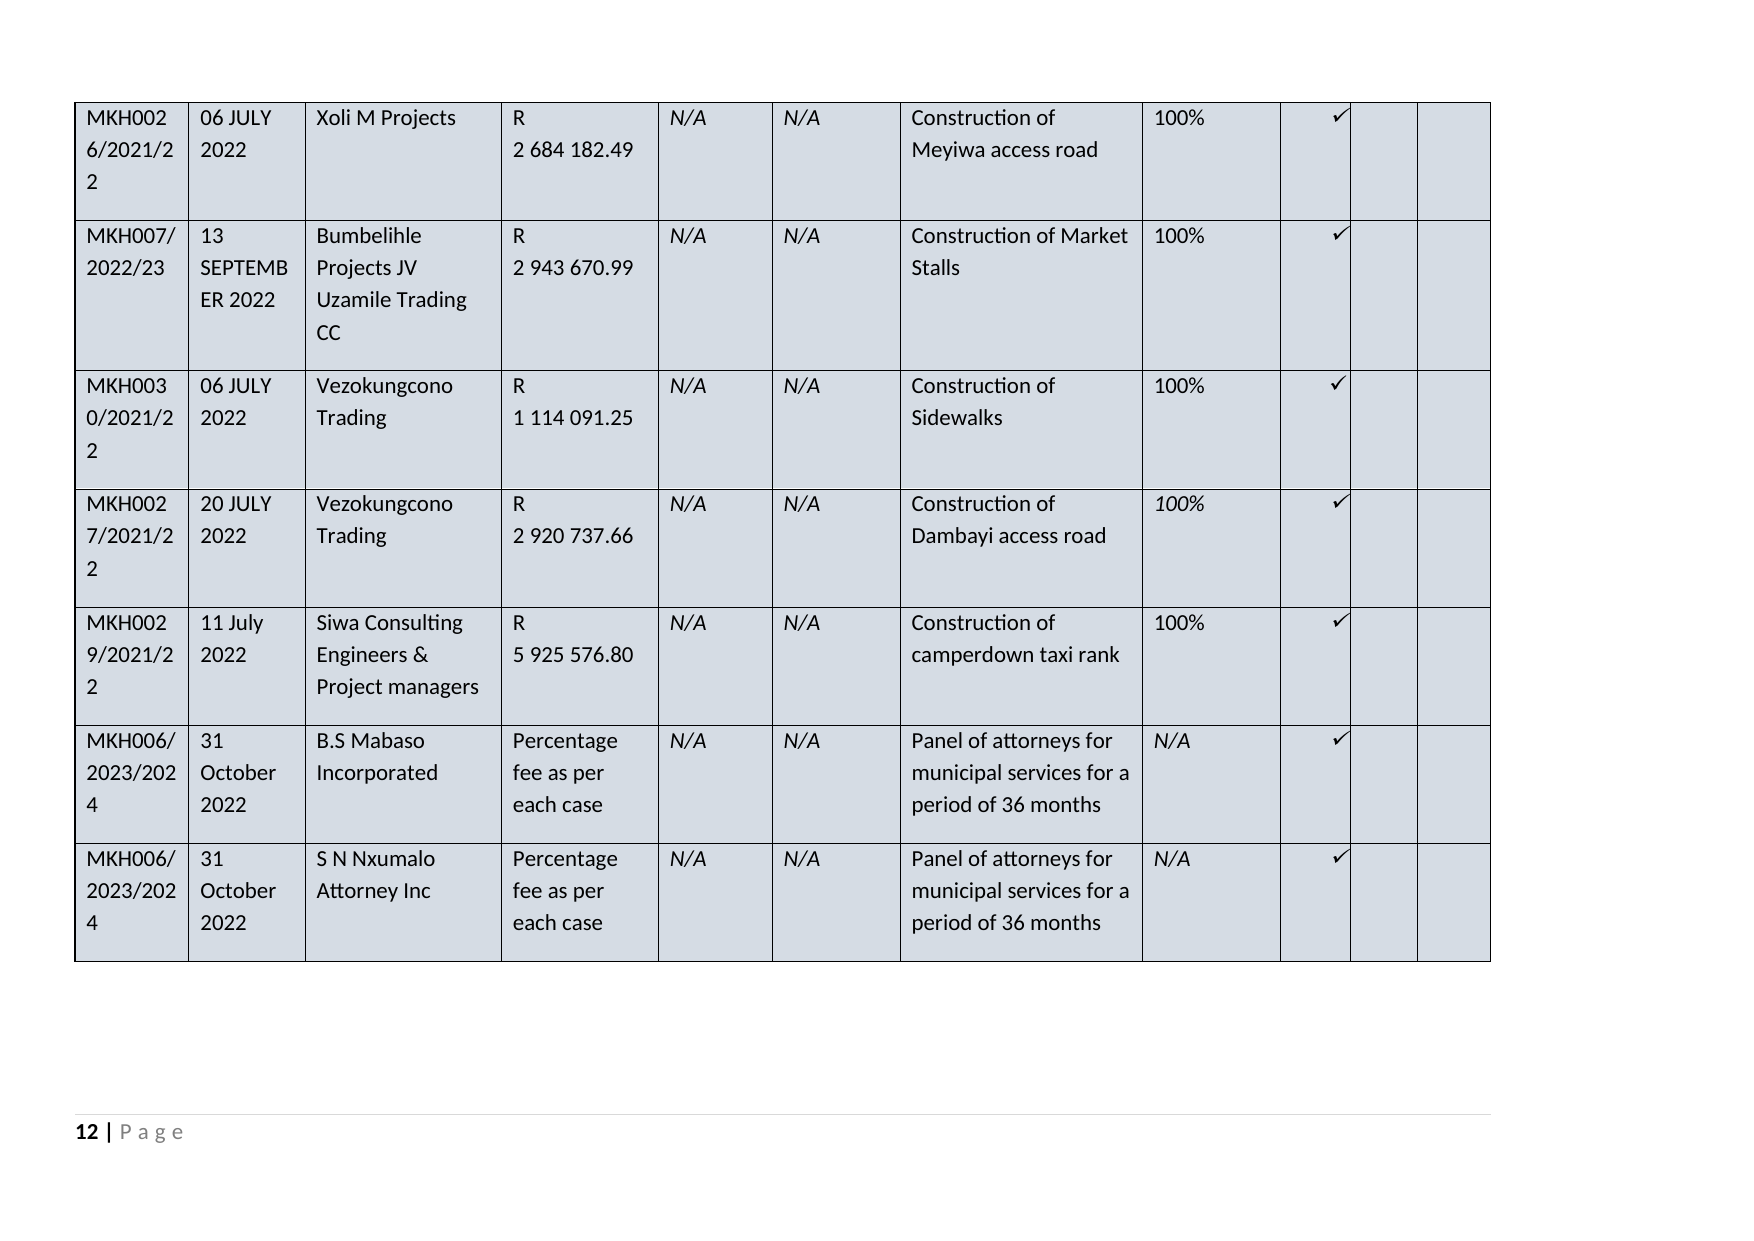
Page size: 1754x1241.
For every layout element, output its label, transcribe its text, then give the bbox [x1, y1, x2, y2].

table_cell Construction of Market Stalls [901, 221, 1142, 370]
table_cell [502, 844, 658, 961]
table_cell [1418, 371, 1490, 488]
table_cell Vezokungcono Trading [306, 490, 501, 607]
table_cell Construction of camperdown taxi rank [901, 608, 1142, 725]
table_cell MKH0030/2021/22 [76, 371, 188, 488]
table_cell N/A [773, 371, 900, 488]
table_cell 100% [1143, 608, 1280, 725]
table_cell R 2 684 182.49 [502, 103, 658, 220]
table_cell MKH0026/2021/22 [76, 103, 188, 220]
table_cell [1351, 371, 1417, 488]
table_cell N/A [659, 726, 772, 843]
table_cell 100% [1143, 371, 1280, 488]
table_cell MKH007/2022/23 [76, 221, 188, 370]
table_cell [1281, 371, 1350, 488]
table_cell N/A [1143, 844, 1280, 961]
table_cell N/A [659, 103, 772, 220]
table_cell MKH0027/2021/22 [76, 490, 188, 607]
table_cell N/A [773, 844, 900, 961]
table_cell 100% [1143, 103, 1280, 220]
table_cell [1351, 608, 1417, 725]
table_cell N/A [773, 221, 900, 370]
table_cell N/A [659, 371, 772, 488]
table_cell 31 October 2022 [189, 844, 305, 961]
table_cell N/A [659, 844, 772, 961]
table_cell MKH006/2023/2024 [76, 844, 188, 961]
table_cell [1281, 608, 1350, 725]
table_cell N/A [659, 221, 772, 370]
table_cell 06 JULY 2022 [189, 371, 305, 488]
table_cell MKH006/2023/2024 [76, 726, 188, 843]
table_cell Construction of Sidewalks [901, 371, 1142, 488]
table_cell 100% [1143, 490, 1280, 607]
table_cell [1351, 103, 1417, 220]
table_cell N/A [773, 726, 900, 843]
table_cell [1418, 221, 1490, 370]
table_cell [1418, 490, 1490, 607]
table_cell [1418, 103, 1490, 220]
table_cell [1281, 844, 1350, 961]
table_cell N/A [773, 608, 900, 725]
table_cell N/A [1143, 726, 1280, 843]
table_cell [1281, 490, 1350, 607]
table_cell [1351, 221, 1417, 370]
table_cell Panel of attorneys for municipal services for a period of 36 months [901, 726, 1142, 843]
table_cell N/A [773, 103, 900, 220]
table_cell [901, 844, 1142, 961]
table_cell R 2 943 670.99 [502, 221, 658, 370]
table_cell 11 July 2022 [189, 608, 305, 725]
table_cell [1281, 221, 1350, 370]
table_cell N/A [659, 490, 772, 607]
table_cell 13 SEPTEMBER 2022 [189, 221, 305, 370]
table_cell Construction of Meyiwa access road [901, 103, 1142, 220]
table_cell [1351, 490, 1417, 607]
table_cell Vezokungcono Trading [306, 371, 501, 488]
table_cell 06 JULY 2022 [189, 103, 305, 220]
table_cell Siwa Consulting Engineers & Project managers [306, 608, 501, 725]
table_cell [1351, 844, 1417, 961]
table_cell MKH0029/2021/22 [76, 608, 188, 725]
table_cell [1418, 608, 1490, 725]
table_cell 31 October 2022 [189, 726, 305, 843]
table_cell Xoli M Projects [306, 103, 501, 220]
table_cell Construction of Dambayi access road [901, 490, 1142, 607]
table_cell Percentage fee as per each case [502, 726, 658, 843]
table_cell 20 JULY 2022 [189, 490, 305, 607]
table_cell 100% [1143, 221, 1280, 370]
table_cell Bumbelihle Projects JV Uzamile Trading CC [306, 221, 501, 370]
table_cell N/A [659, 608, 772, 725]
table_cell R 2 920 737.66 [502, 490, 658, 607]
table_cell R 1 114 091.25 [502, 371, 658, 488]
table_cell [1418, 726, 1490, 843]
table_cell R 5 925 576.80 [502, 608, 658, 725]
table_cell B.S Mabaso Incorporated [306, 726, 501, 843]
table_cell [1281, 726, 1350, 843]
table_cell [1281, 103, 1350, 220]
table_cell N/A [773, 490, 900, 607]
table_cell [1418, 844, 1490, 961]
table_cell S N Nxumalo Attorney Inc [306, 844, 501, 961]
table_cell [1351, 726, 1417, 843]
